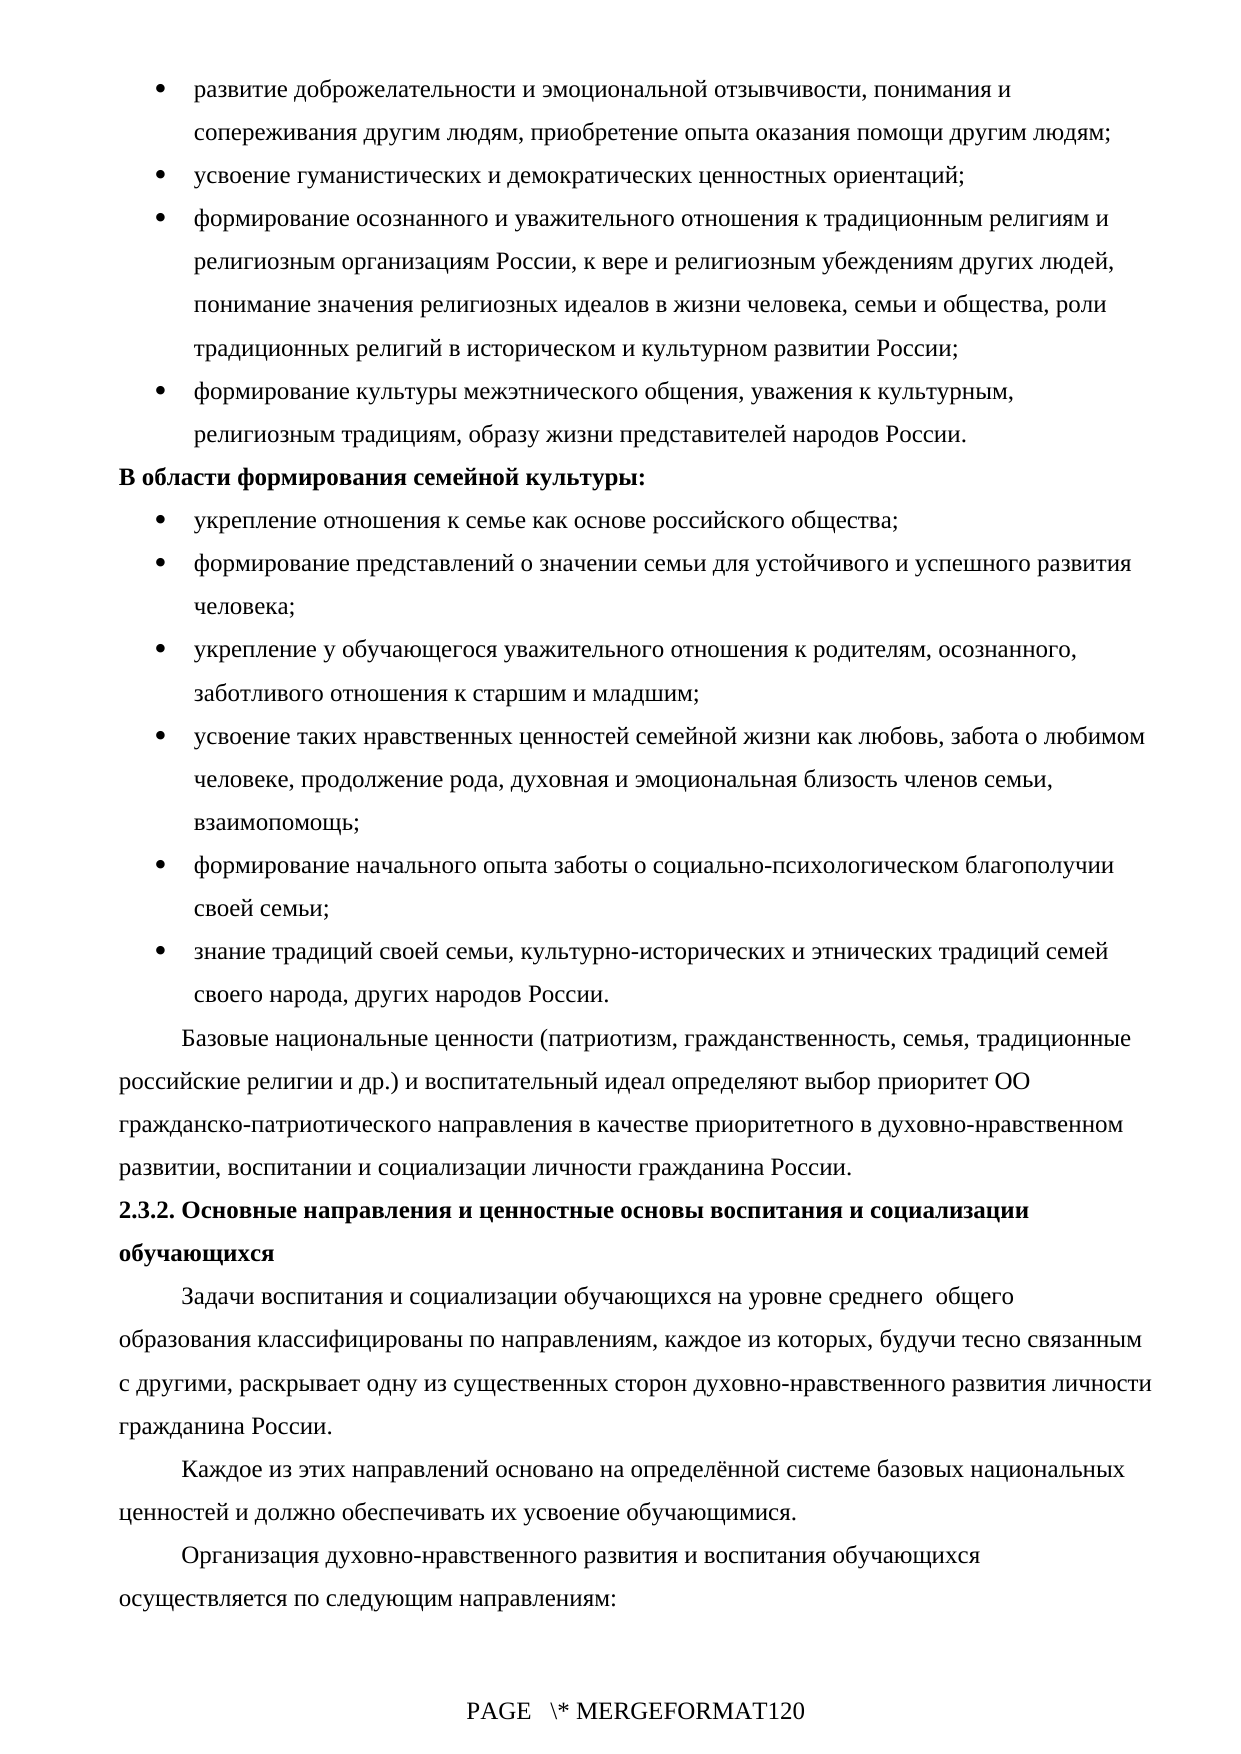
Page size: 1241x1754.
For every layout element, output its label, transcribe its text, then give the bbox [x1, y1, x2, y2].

list формирование начального опыта заботы о социально-психологическом благополучии своей семьи; [156, 850, 1153, 922]
text Базовые национальные ценности (патриотизм, гражданственность, семья, традиционные российские религии и др.) и воспитательный идеал определяют выбор приоритет ОО гражданско-патриотического направления в качестве приоритетного в духовно-нравственном развитии, воспитании и социализации личности гражданина России. [119, 1023, 1153, 1181]
list формирование культуры межэтнического общения, уважения к культурным, религиозным традициям, образу жизни представителей народов России. [156, 376, 1153, 448]
text Задачи воспитания и социализации обучающихся на уровне среднего общего образования классифицированы по направлениям, каждое из которых, будучи тесно связанным с другими, раскрывает одну из существенных сторон духовно-нравственного развития личности гражданина России. [119, 1281, 1153, 1439]
list усвоение таких нравственных ценностей семейной жизни как любовь, забота о любимом человеке, продолжение рода, духовная и эмоциональная близость членов семьи, взаимопомощь; [156, 721, 1153, 836]
list формирование представлений о значении семьи для устойчивого и успешного развития человека; [156, 548, 1153, 620]
list усвоение гуманистических и демократических ценностных ориентаций; [156, 160, 1153, 189]
list формирование осознанного и уважительного отношения к традиционным религиям и религиозным организациям России, к вере и религиозным убеждениям других людей, понимание значения религиозных идеалов в жизни человека, семьи и общества, роли традиционных религий в историческом и культурном развитии России; [156, 203, 1153, 361]
text В области формирования семейной культуры: [119, 462, 1153, 491]
list знание традиций своей семьи, культурно-исторических и этнических традиций семей своего народа, других народов России. [156, 936, 1153, 1008]
list укрепление отношения к семье как основе российского общества; [156, 505, 1153, 534]
text Организация духовно-нравственного развития и воспитания обучающихся осуществляется по следующим направлениям: [119, 1540, 1153, 1612]
list укрепление у обучающегося уважительного отношения к родителям, осознанного, заботливого отношения к старшим и младшим; [156, 634, 1153, 706]
text 2.3.2. Основные направления и ценностные основы воспитания и социализации обучающихся [119, 1195, 1153, 1267]
text Каждое из этих направлений основано на определённой системе базовых национальных ценностей и должно обеспечивать их усвоение обучающимися. [119, 1454, 1153, 1526]
list развитие доброжелательности и эмоциональной отзывчивости, понимания и сопереживания другим людям, приобретение опыта оказания помощи другим людям; [156, 74, 1153, 146]
